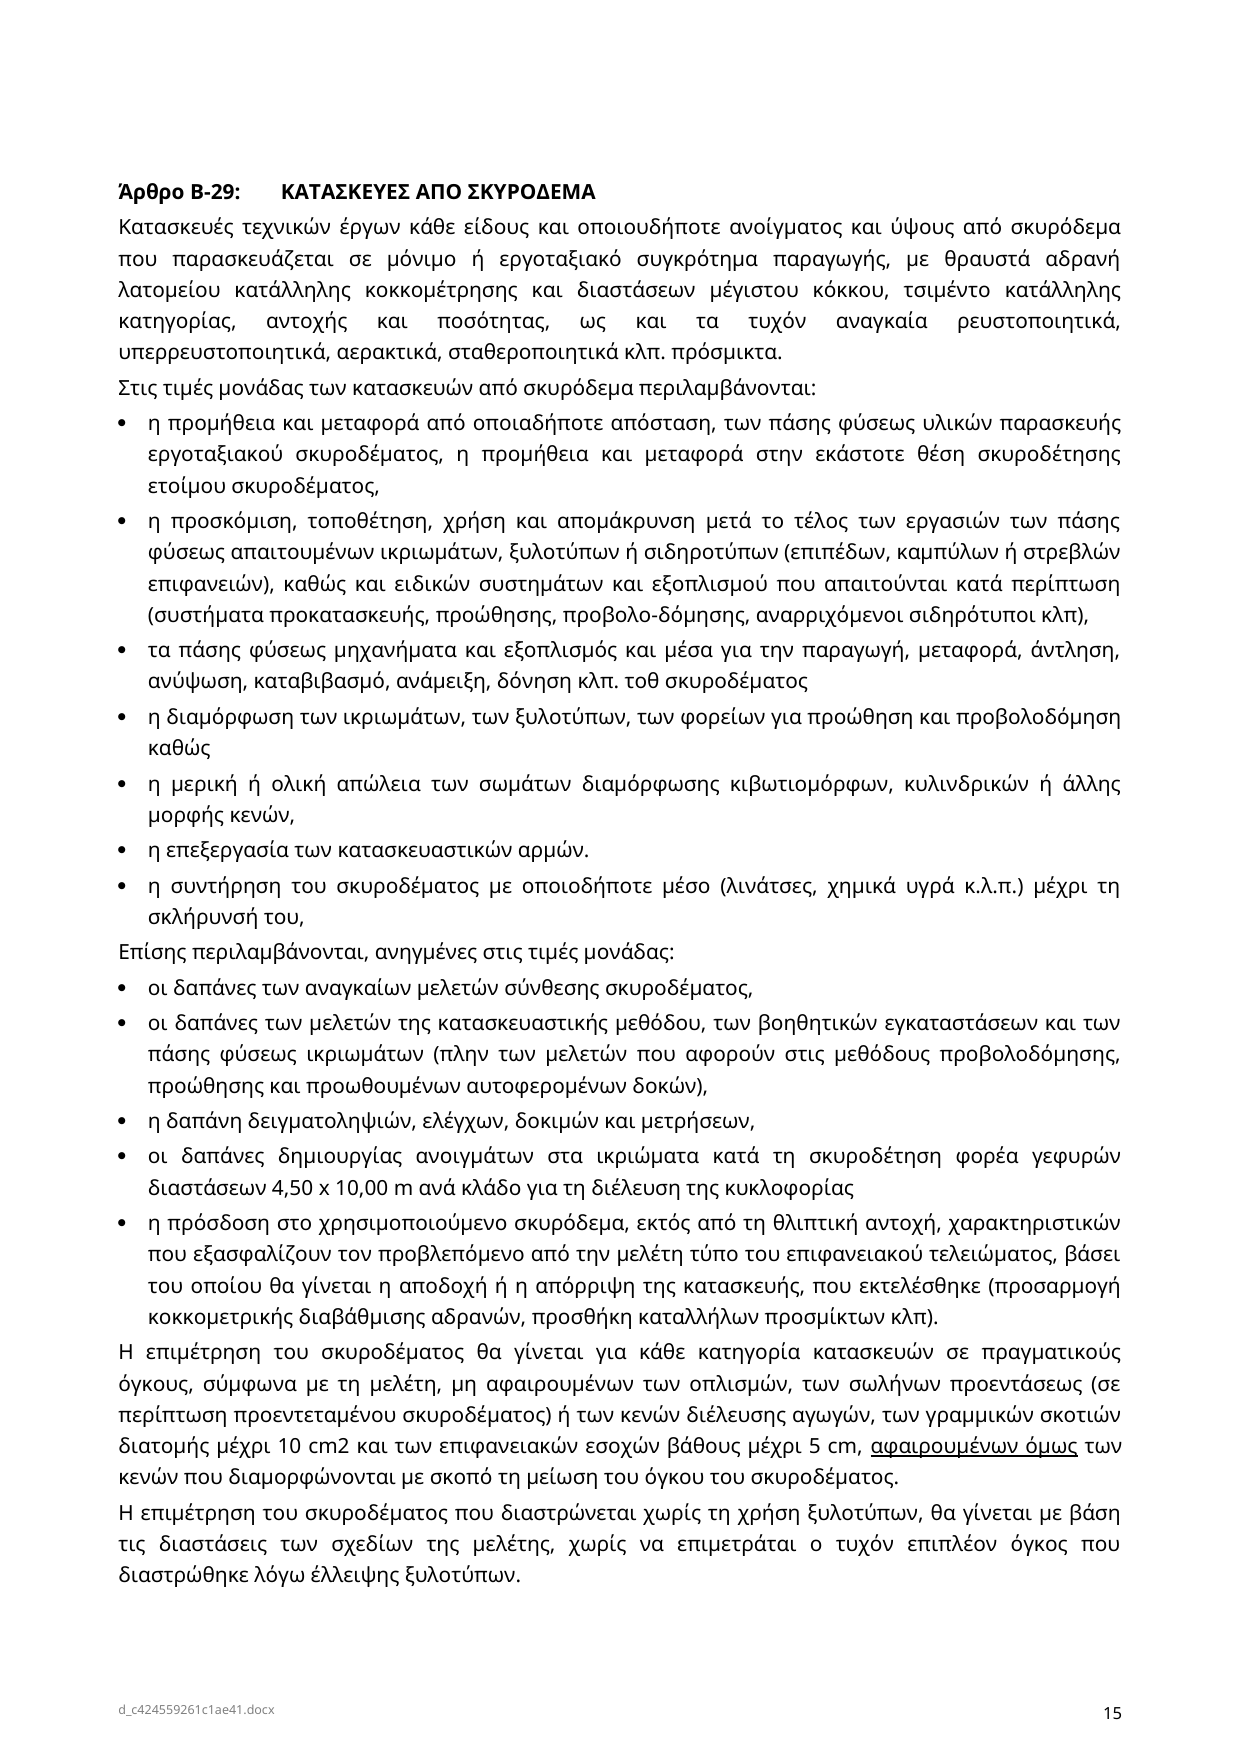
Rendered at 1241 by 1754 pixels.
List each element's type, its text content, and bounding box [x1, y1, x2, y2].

list η πρόσδοση στο χρησιμοποιούμενο σκυρόδεμα, εκτός από τη θλιπτική αντοχή, χαρακτηριστικών που εξασφαλίζουν τον προβλεπόμενο από την μελέτη τύπο του επιφανειακού τελειώματος, βάσει του οποίου θα γίνεται η αποδοχή ή η απόρριψη της κατασκευής, που εκτελέσθηκε (προσαρμογή κοκκομετρικής διαβάθμισης αδρανών, προσθήκη καταλλήλων προσμίκτων κλπ). [118, 1208, 1122, 1331]
list η επεξεργασία των κατασκευαστικών αρμών. [118, 835, 1122, 864]
list οι δαπάνες των μελετών της κατασκευαστικής μεθόδου, των βοηθητικών εγκαταστάσεων και των πάσης φύσεως ικριωμάτων (πλην των μελετών που αφορούν στις μεθόδους προβολοδόμησης, προώθησης και προωθουμένων αυτοφερομένων δοκών), [118, 1008, 1122, 1099]
list τα πάσης φύσεως μηχανήματα και εξοπλισμός και μέσα για την παραγωγή, μεταφορά, άντληση, ανύψωση, καταβιβασμό, ανάμειξη, δόνηση κλπ. τοθ σκυροδέματος [118, 635, 1122, 695]
text Άρθρο Β-29: ΚΑΤΑΣΚΕΥΕΣ ΑΠΟ ΣΚΥΡΟΔΕΜΑ [118, 177, 1122, 206]
list η προμήθεια και μεταφορά από οποιαδήποτε απόσταση, των πάσης φύσεως υλικών παρασκευής εργοταξιακού σκυροδέματος, η προμήθεια και μεταφορά στην εκάστοτε θέση σκυροδέτησης ετοίμου σκυροδέματος, [118, 408, 1122, 499]
list η προσκόμιση, τοποθέτηση, χρήση και απομάκρυνση μετά το τέλος των εργασιών των πάσης φύσεως απαιτουμένων ικριωμάτων, ξυλοτύπων ή σιδηροτύπων (επιπέδων, καμπύλων ή στρεβλών επιφανειών), καθώς και ειδικών συστημάτων και εξοπλισμού που απαιτούνται κατά περίπτωση (συστήματα προκατασκευής, προώθησης, προβολο-δόμησης, αναρριχόμενοι σιδηρότυποι κλπ), [118, 506, 1122, 628]
list οι δαπάνες δημιουργίας ανοιγμάτων στα ικριώματα κατά τη σκυροδέτηση φορέα γεφυρών διαστάσεων 4,50 x ανά κλάδο για τη διέλευση της κυκλοφορίας [118, 1142, 1122, 1201]
list η διαμόρφωση των ικριωμάτων, των ξυλοτύπων, των φορείων για προώθηση και προβολοδόμηση καθώς [118, 702, 1122, 762]
list οι δαπάνες των αναγκαίων μελετών σύνθεσης σκυροδέματος, [118, 973, 1122, 1001]
text Η επιμέτρηση του σκυροδέματος θα γίνεται για κάθε κατηγορία κατασκευών σε πραγματικούς όγκους, σύμφωνα με τη μελέτη, μη αφαιρουμένων των οπλισμών, των σωλήνων προεντάσεως (σε περίπτωση προεντεταμένου σκυροδέματος) ή των κενών διέλευσης αγωγών, των γραμμικών σκοτιών διατομής μέχρι 10 cm2 και των επιφανειακών εσοχών βάθους μέχρι , αφαιρουμένων όμως των κενών που διαμορφώνονται με σκοπό τη μείωση του όγκου του σκυροδέματος. [118, 1337, 1122, 1491]
list η δαπάνη δειγματοληψιών, ελέγχων, δοκιμών και μετρήσεων, [118, 1106, 1122, 1135]
text Επίσης περιλαμβάνονται, ανηγμένες στις τιμές μονάδας: [118, 937, 1122, 966]
list η συντήρηση του σκυροδέματος με οποιοδήποτε μέσο (λινάτσες, χημικά υγρά κ.λ.π.) μέχρι τη σκλήρυνσή του, [118, 871, 1122, 931]
text Στις τιμές μονάδας των κατασκευών από σκυρόδεμα περιλαμβάνονται: [118, 373, 1122, 401]
list η μερική ή ολική απώλεια των σωμάτων διαμόρφωσης κιβωτιομόρφων, κυλινδρικών ή άλλης μορφής κενών, [118, 769, 1122, 828]
text Κατασκευές τεχνικών έργων κάθε είδους και οποιουδήποτε ανοίγματος και ύψους από σκυρόδεμα που παρασκευάζεται σε μόνιμο ή εργοταξιακό συγκρότημα παραγωγής, με θραυστά αδρανή λατομείου κατάλληλης κοκκομέτρησης και διαστάσεων μέγιστου κόκκου, τσιμέντο κατάλληλης κατηγορίας, αντοχής και ποσότητας, ως και τα τυχόν αναγκαία ρευστοποιητικά, υπερρευστοποιητικά, αερακτικά, σταθεροποιητικά κλπ. πρόσμικτα. [118, 212, 1122, 366]
text Η επιμέτρηση του σκυροδέματος που διαστρώνεται χωρίς τη χρήση ξυλοτύπων, θα γίνεται με βάση τις διαστάσεις των σχεδίων της μελέτης, χωρίς να επιμετράται ο τυχόν επιπλέον όγκος που διαστρώθηκε λόγω έλλειψης ξυλοτύπων. [118, 1498, 1122, 1589]
